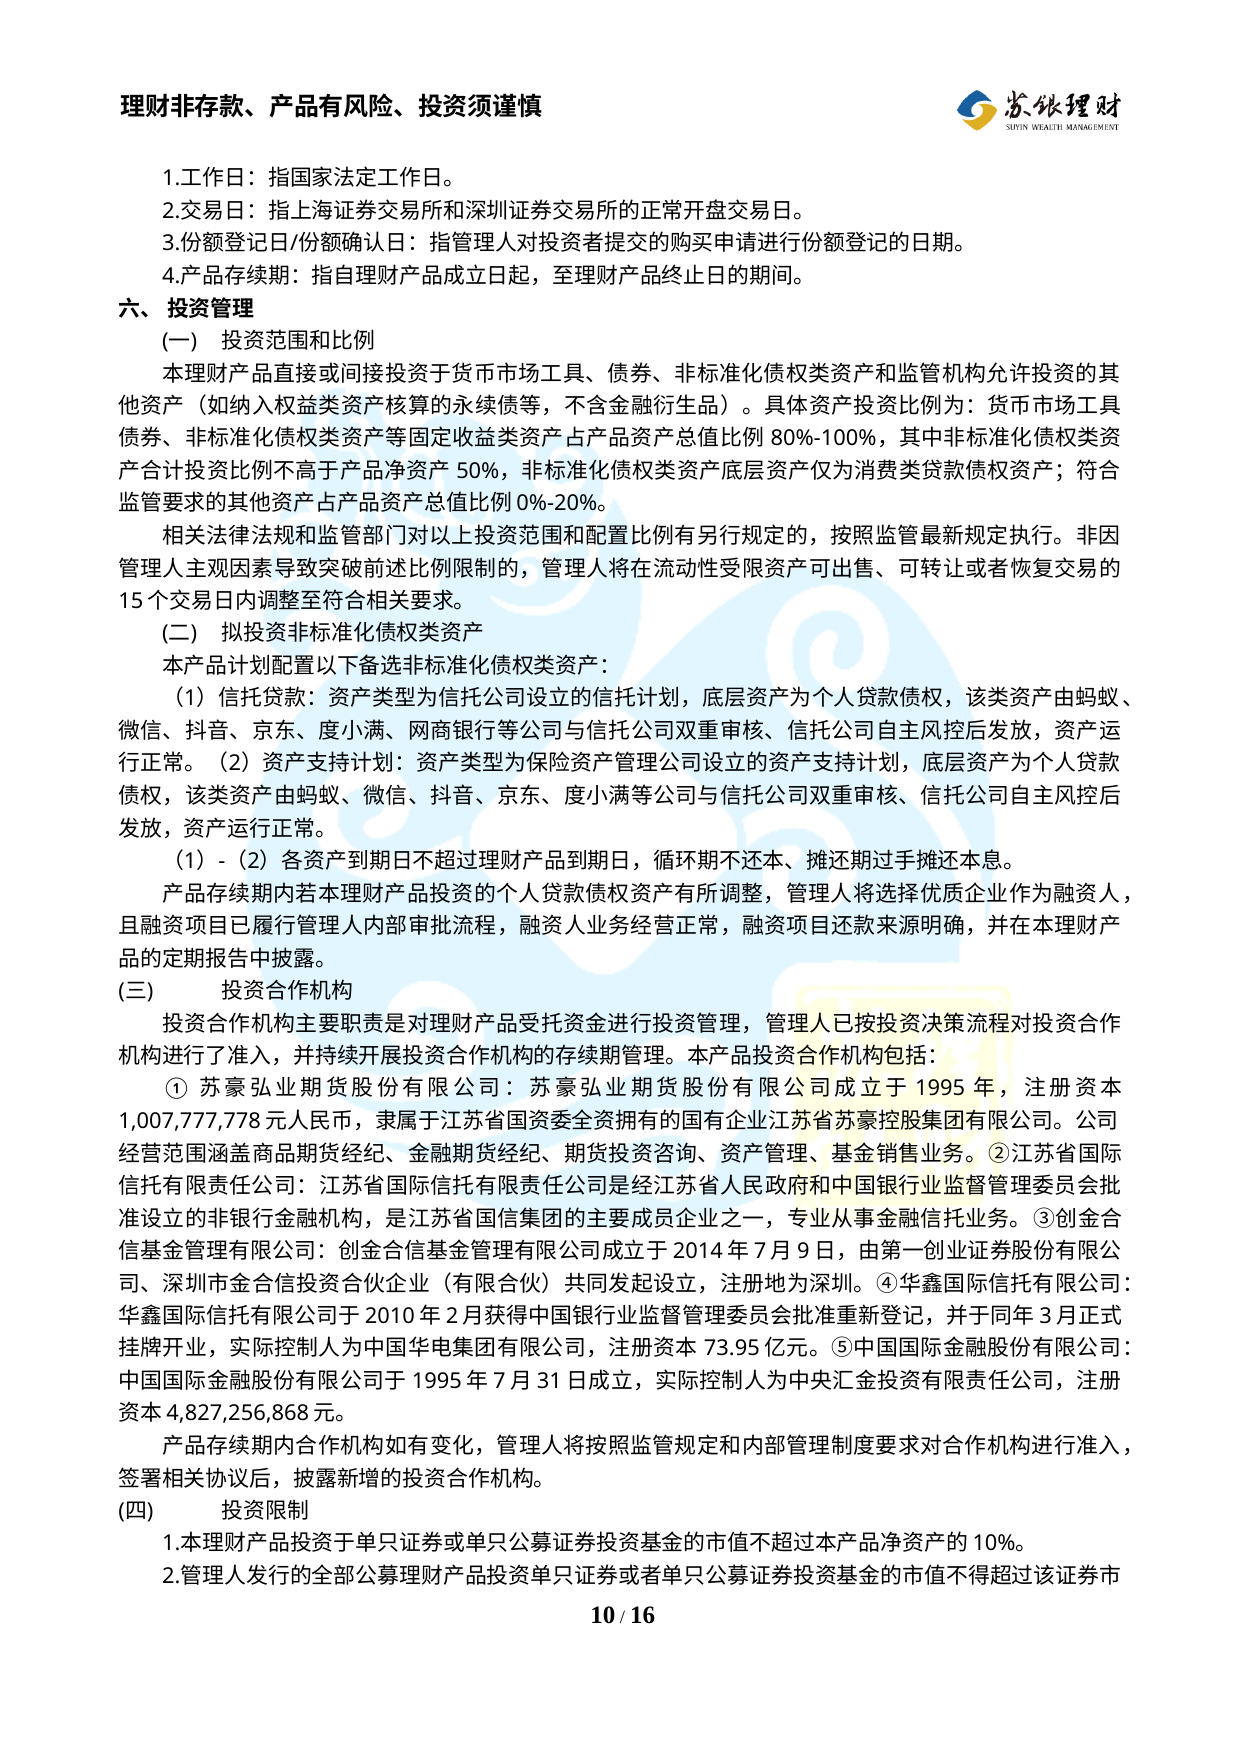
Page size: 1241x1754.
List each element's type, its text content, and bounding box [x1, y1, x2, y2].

list 本理财产品投资于单只证券或单只公募证券投资基金的市值不超过本产品净资产的10%。 [118, 1525, 1122, 1558]
list 产品存续期：指自理财产品成立日起，至理财产品终止日的期间。 [118, 258, 1122, 290]
list 管理人发行的全部公募理财产品投资单只证券或者单只公募证券投资基金的市值不得超过该证券市值或者公募证券投资基金市值的30%。其中，管理人全部开放式公募理财产品投资单一上市公司发行的股票不得超过该上市公司可流通股票的15%。 [118, 1558, 1122, 1590]
text 产品存续期内若本理财产品投资的个人贷款债权资产有所调整，管理人将选择优质企业作为融资人，且融资项目已履行管理人内部审批流程，融资人业务经营正常，融资项目还款来源明确，并在本理财产品的定期报告中披露。 [118, 875, 1122, 973]
list 投资限制 [118, 1493, 1122, 1525]
text 本产品计划配置以下备选非标准化债权类资产： [118, 648, 1122, 680]
text 产品存续期内合作机构如有变化，管理人将按照监管规定和内部管理制度要求对合作机构进行准入，签署相关协议后，披露新增的投资合作机构。 [118, 1428, 1122, 1493]
list 投资合作机构主要职责是对理财产品受托资金进行投资管理，管理人已按投资决策流程对投资合作机构进行了准入，并持续开展投资合作机构的存续期管理。本产品投资合作机构包括： [118, 1005, 1122, 1070]
text ①苏豪弘业期货股份有限公司：苏豪弘业期货股份有限公司成立于1995年，注册资本1,007,777,778元人民币，隶属于江苏省国资委全资拥有的国有企业江苏省苏豪控股集团有限公司。公司经营范围涵盖商品期货经纪、金融期货经纪、期货投资咨询、资产管理、基金销售业务。②江苏省国际信托有限责任公司：江苏省国际信托有限责任公司是经江苏省人民政府和中国银行业监督管理委员会批准设立的非银行金融机构，是江苏省国信集团的主要成员企业之一，专业从事金融信托业务。③创金合信基金管理有限公司：创金合信基金管理有限公司成立于2014年7月9日，由第一创业证券股份有限公司、深圳市金合信投资合伙企业（有限合伙）共同发起设立，注册地为深圳。④华鑫国际信托有限公司：华鑫国际信托有限公司于2010年2月获得中国银行业监督管理委员会批准重新登记，并于同年3月正式挂牌开业，实际控制人为中国华电集团有限公司，注册资本73.95亿元。⑤中国国际金融股份有限公司：中国国际金融股份有限公司于1995年7月31日成立，实际控制人为中央汇金投资有限责任公司，注册资本4,827,256,868元。 [118, 1070, 1122, 1428]
text 本理财产品直接或间接投资于货币市场工具、债券、非标准化债权类资产和监管机构允许投资的其他资产（如纳入权益类资产核算的永续债等，不含金融衍生品）。具体资产投资比例为：货币市场工具、债券、非标准化债权类资产等固定收益类资产占产品资产总值比例80%-100%，其中非标准化债权类资产合计投资比例不高于产品净资产50%，非标准化债权类资产底层资产仅为消费类贷款债权资产；符合监管要求的其他资产占产品资产总值比例0%-20%。 [118, 355, 1122, 518]
list 交易日：指上海证券交易所和深圳证券交易所的正常开盘交易日。 [118, 193, 1122, 225]
list 投资合作机构 [118, 973, 1122, 1005]
list 份额登记日/份额确认日：指管理人对投资者提交的购买申请进行份额登记的日期。 [118, 225, 1122, 258]
picture [932, 72, 1151, 143]
list 投资管理 [118, 290, 1122, 323]
list 投资范围和比例 [118, 323, 1122, 355]
list 拟投资非标准化债权类资产 [118, 615, 1122, 648]
text 相关法律法规和监管部门对以上投资范围和配置比例有另行规定的，按照监管最新规定执行。非因管理人主观因素导致突破前述比例限制的，管理人将在流动性受限资产可出售、可转让或者恢复交易的15个交易日内调整至符合相关要求。 [118, 518, 1122, 615]
list （1）信托贷款：资产类型为信托公司设立的信托计划，底层资产为个人贷款债权，该类资产由蚂蚁、微信、抖音、京东、度小满、网商银行等公司与信托公司双重审核、信托公司自主风控后发放，资产运行正常。（2）资产支持计划：资产类型为保险资产管理公司设立的资产支持计划，底层资产为个人贷款债权，该类资产由蚂蚁、微信、抖音、京东、度小满等公司与信托公司双重审核、信托公司自主风控后发放，资产运行正常。 [118, 680, 1122, 843]
list 工作日：指国家法定工作日。 [118, 160, 1122, 193]
list （1）-（2）各资产到期日不超过理财产品到期日，循环期不还本、摊还期过手摊还本息。 [118, 843, 1122, 875]
